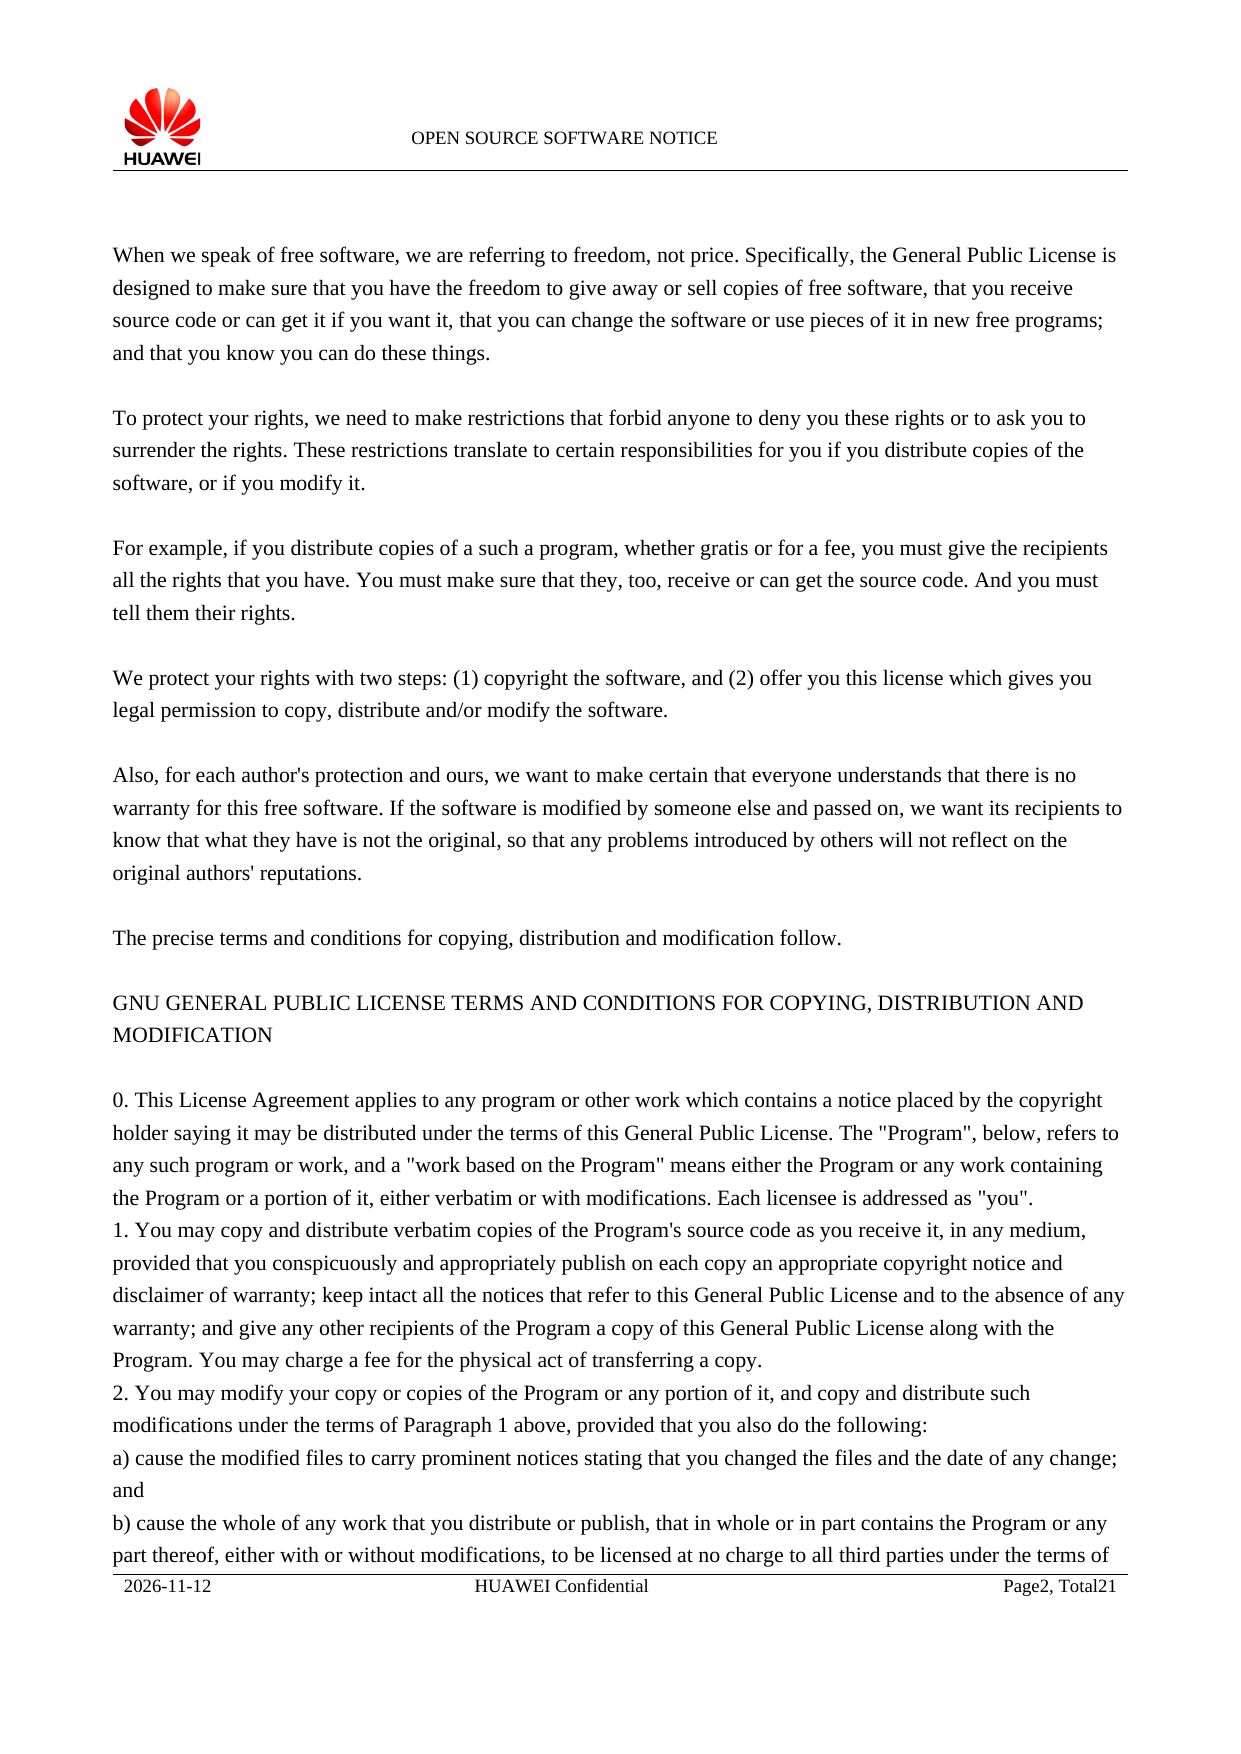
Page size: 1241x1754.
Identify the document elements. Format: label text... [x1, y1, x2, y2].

picture [124, 88, 201, 165]
